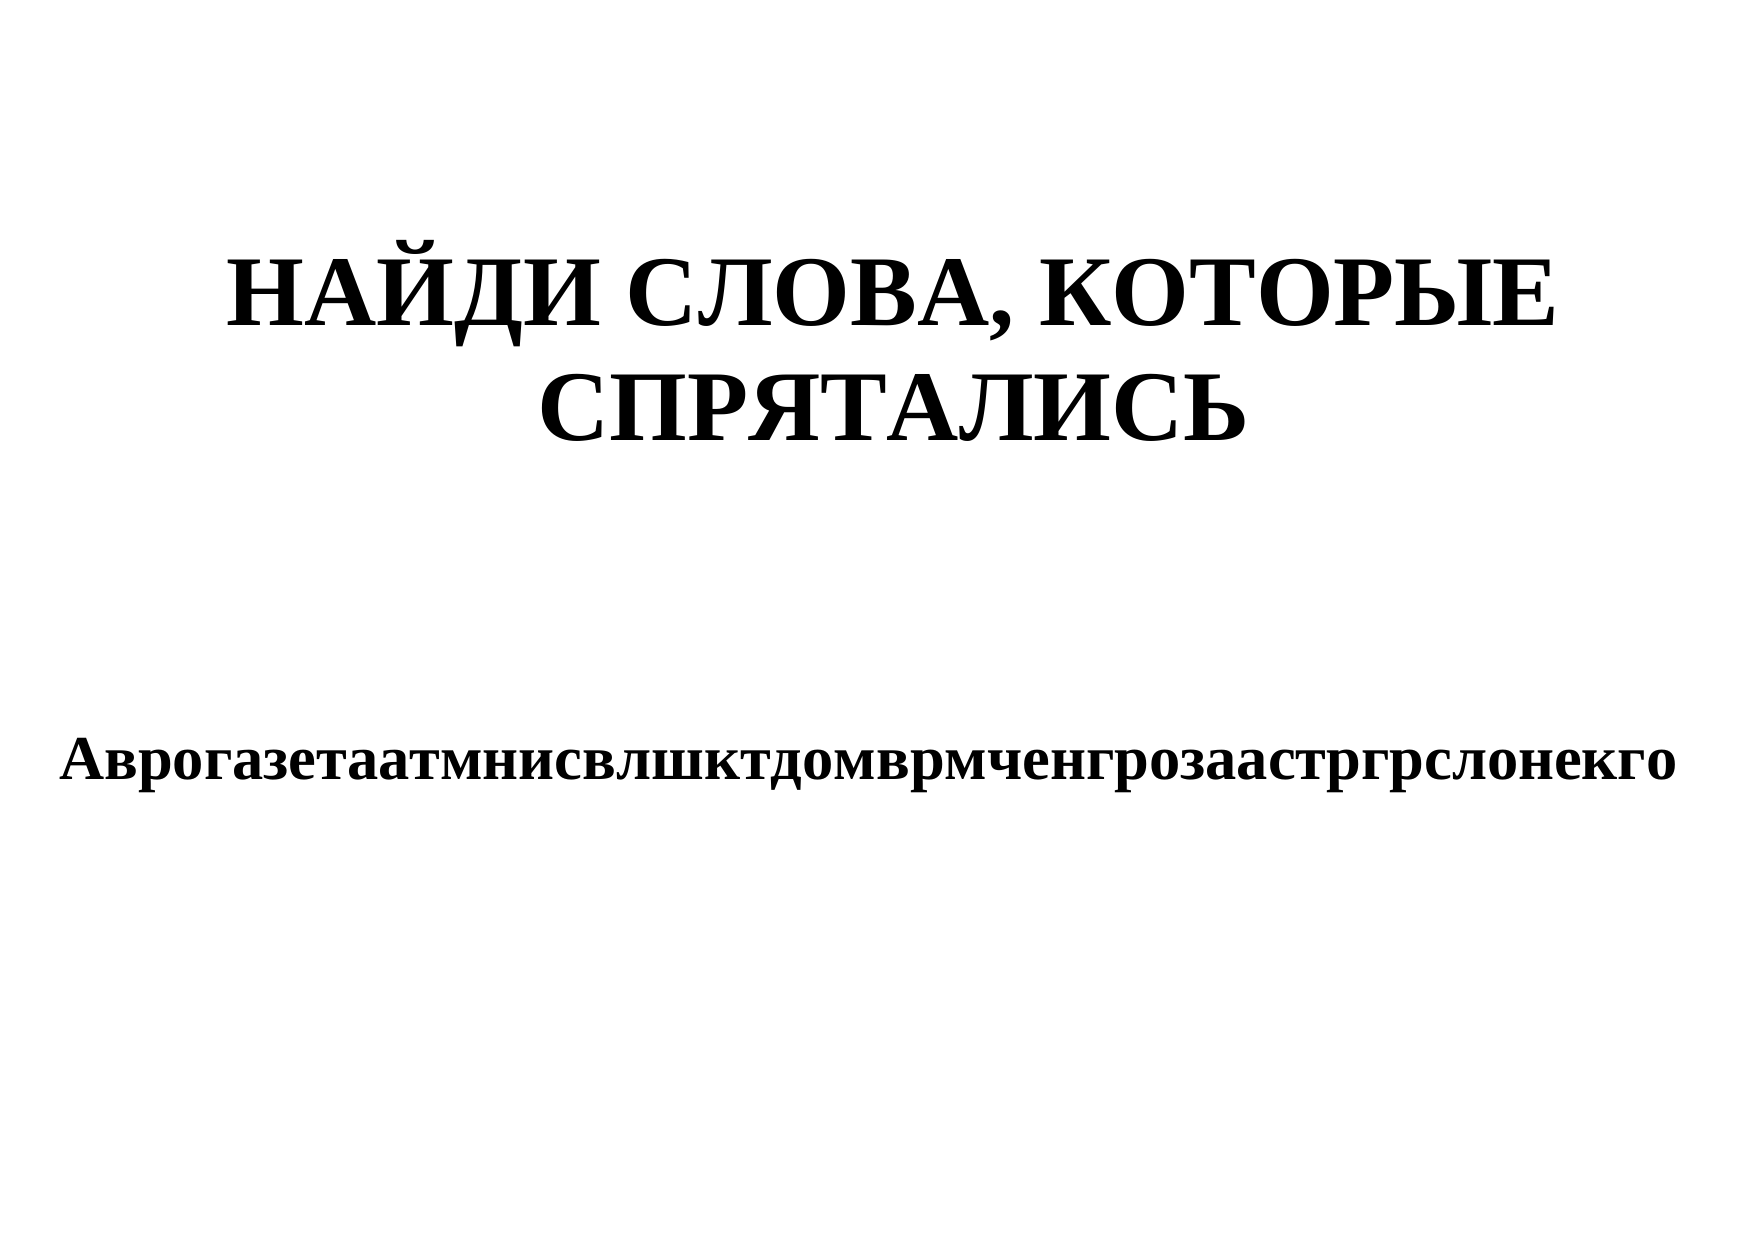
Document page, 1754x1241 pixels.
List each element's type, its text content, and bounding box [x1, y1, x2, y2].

text НАЙДИ СЛОВА, КОТОРЫЕ СПРЯТАЛИСЬ [59, 232, 1728, 462]
text Аврогазетаатмнисвлшктдомврмченгрозаастргрслонекго [59, 721, 1728, 793]
